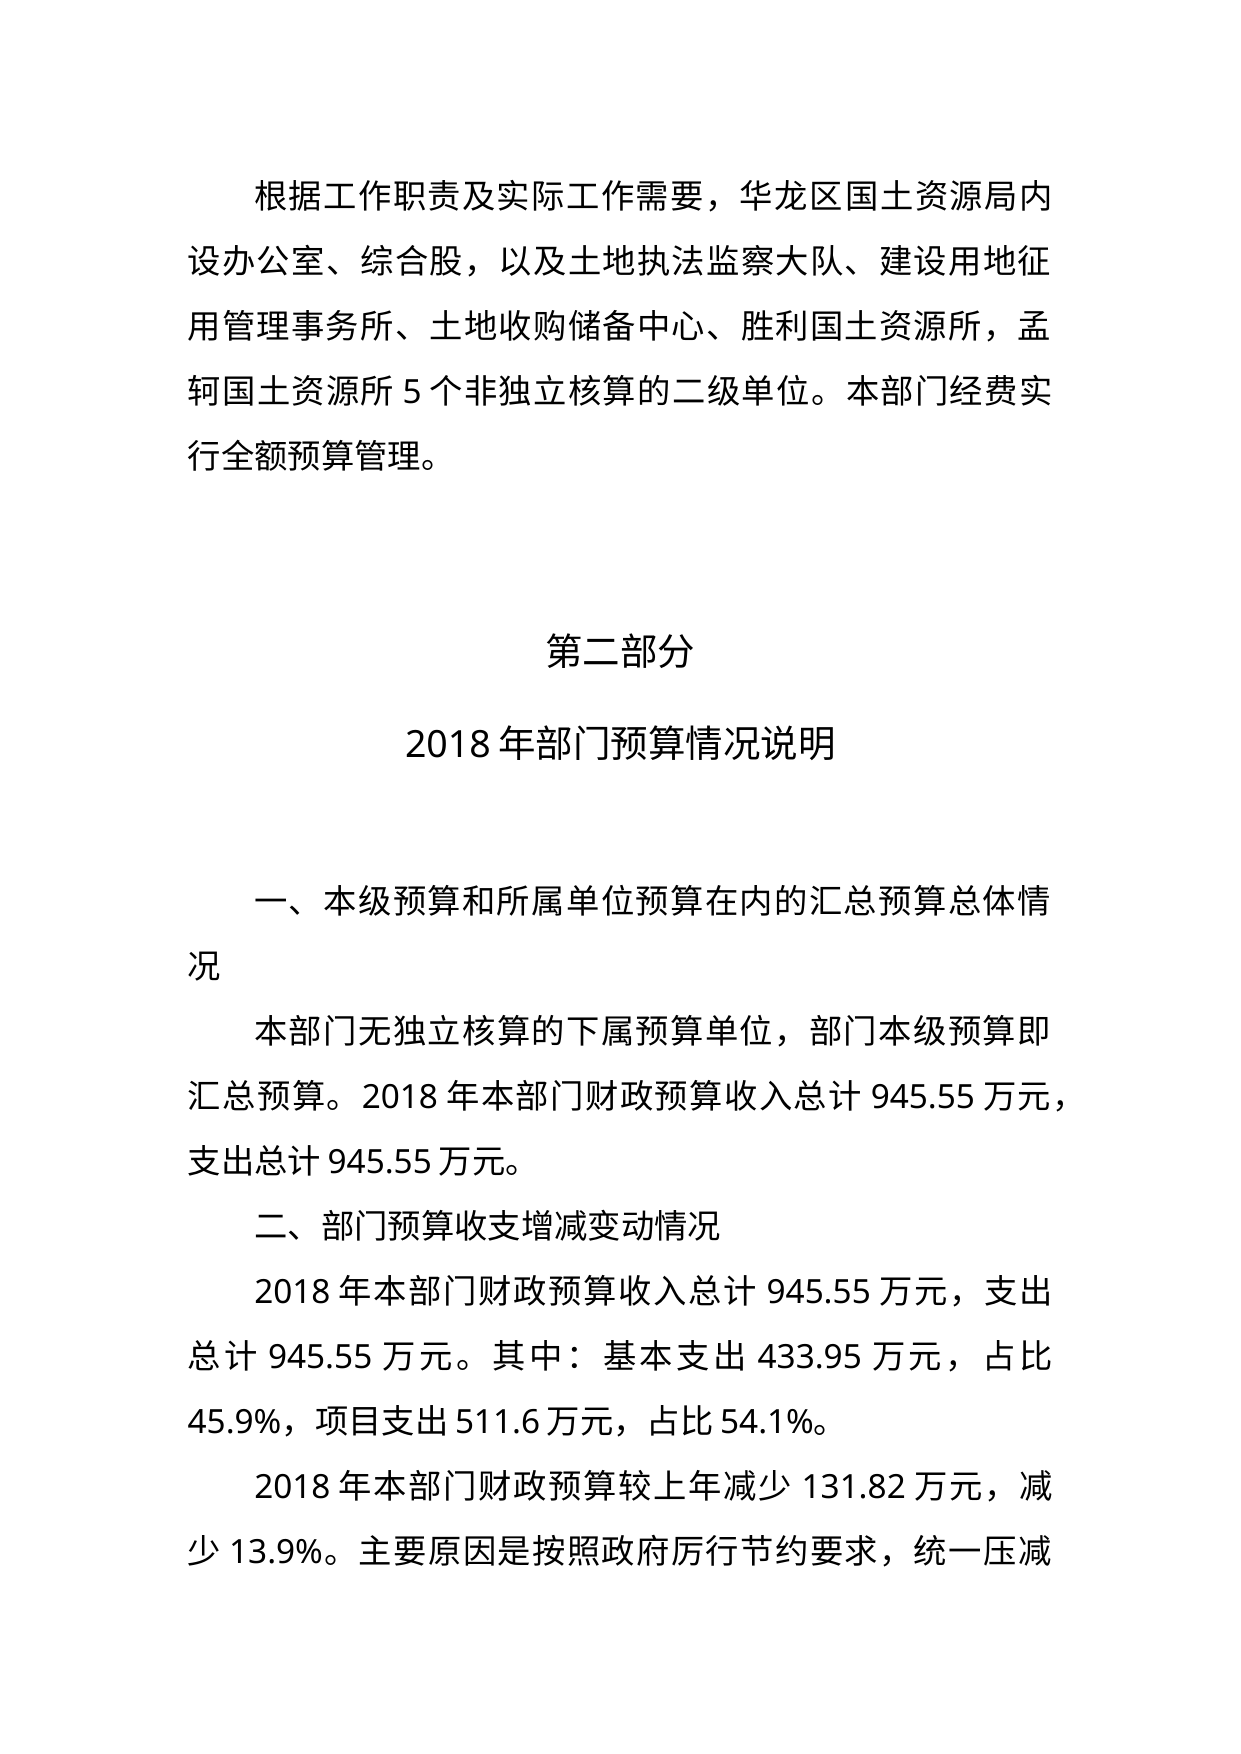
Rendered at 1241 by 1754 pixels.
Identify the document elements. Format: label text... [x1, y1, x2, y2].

text 2018年部门预算情况说明 [187, 709, 1053, 774]
text 2018年本部门财政预算收入总计945.55万元，支出总计945.55万元。其中：基本支出433.95万元，占比45.9%，项目支出511.6万元，占比54.1%。 [187, 1256, 1053, 1451]
text 第二部分 [187, 617, 1053, 682]
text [187, 1451, 1053, 1581]
text 二、部门预算收支增减变动情况 [187, 1191, 1053, 1256]
text 根据工作职责及实际工作需要，华龙区国土资源局内设办公室、综合股，以及土地执法监察大队、建设用地征用管理事务所、土地收购储备中心、胜利国土资源所，孟轲国土资源所5个非独立核算的二级单位。本部门经费实行全额预算管理。 [187, 162, 1053, 487]
text 本部门无独立核算的下属预算单位，部门本级预算即汇总预算。2018年本部门财政预算收入总计945.55万元，支出总计945.55万元。 [187, 996, 1053, 1191]
text 一、本级预算和所属单位预算在内的汇总预算总体情况 [187, 866, 1053, 996]
